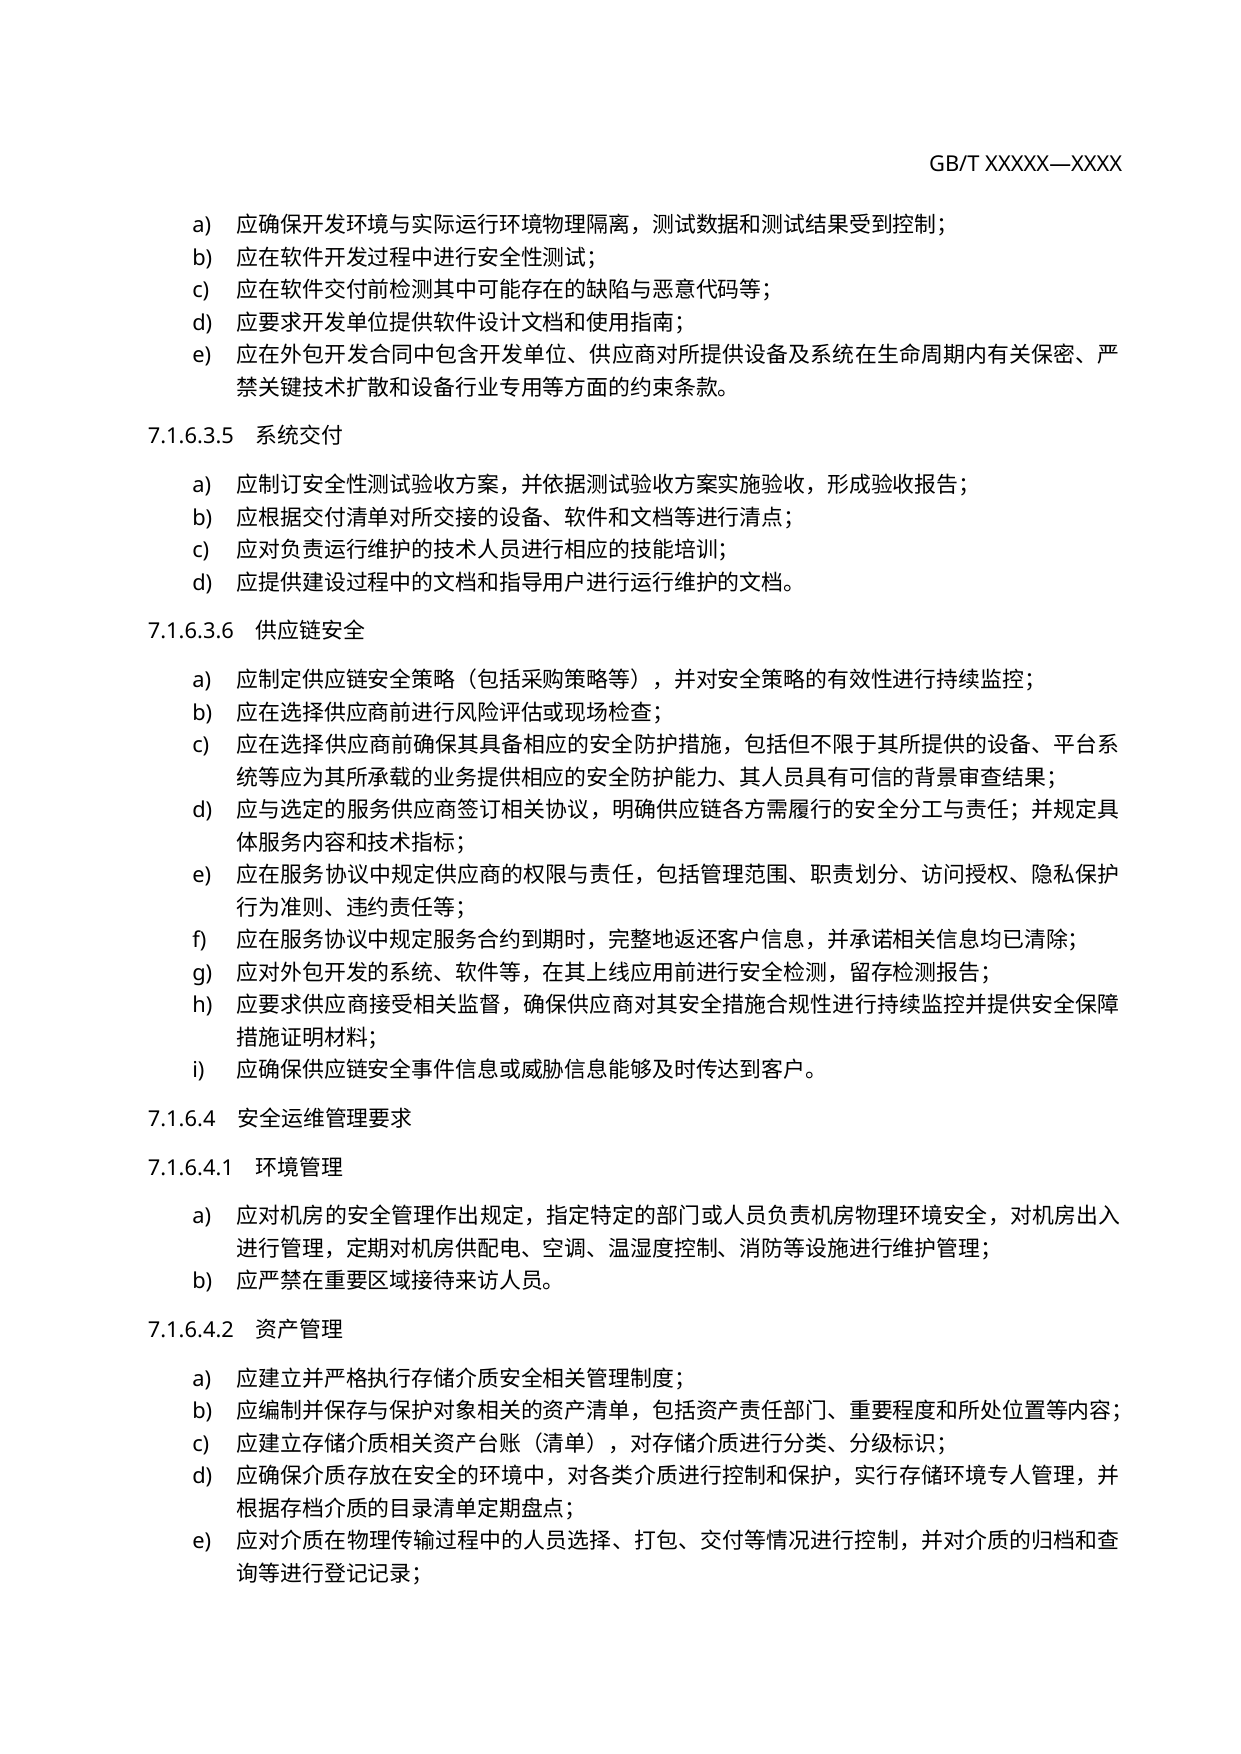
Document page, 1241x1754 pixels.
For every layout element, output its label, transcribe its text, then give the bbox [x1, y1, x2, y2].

list 应在外包开发合同中包含开发单位、供应商对所提供设备及系统在生命周期内有关保密、严禁关键技术扩散和设备行业专用等方面的约束条款。 [192, 337, 1122, 402]
list 应要求开发单位提供软件设计文档和使用指南； [192, 304, 1122, 337]
list 应确保供应链安全事件信息或威胁信息能够及时传达到客户。 [192, 1052, 1122, 1084]
list 应建立存储介质相关资产台账（清单），对存储介质进行分类、分级标识； [192, 1426, 1122, 1458]
list 应严禁在重要区域接待来访人员。 [192, 1263, 1122, 1296]
text 供应链安全 [148, 613, 1122, 646]
list 应制定供应链安全策略（包括采购策略等），并对安全策略的有效性进行持续监控； [192, 662, 1122, 694]
list 应对介质在物理传输过程中的人员选择、打包、交付等情况进行控制，并对介质的归档和查询等进行登记记录； [192, 1523, 1122, 1588]
list 应在软件交付前检测其中可能存在的缺陷与恶意代码等； [192, 272, 1122, 304]
list 应在服务协议中规定服务合约到期时，完整地返还客户信息，并承诺相关信息均已清除； [192, 922, 1122, 954]
list 应要求供应商接受相关监督，确保供应商对其安全措施合规性进行持续监控并提供安全保障措施证明材料； [192, 987, 1122, 1052]
list 应编制并保存与保护对象相关的资产清单，包括资产责任部门、重要程度和所处位置等内容； [192, 1393, 1122, 1426]
list 应提供建设过程中的文档和指导用户进行运行维护的文档。 [192, 564, 1122, 597]
list 应建立并严格执行存储介质安全相关管理制度； [192, 1361, 1122, 1393]
list 应在服务协议中规定供应商的权限与责任，包括管理范围、职责划分、访问授权、隐私保护、行为准则、违约责任等； [192, 857, 1122, 922]
list 应在软件开发过程中进行安全性测试； [192, 239, 1122, 272]
text 安全运维管理要求 [148, 1101, 1122, 1133]
text 资产管理 [148, 1312, 1122, 1344]
list 应对机房的安全管理作出规定，指定特定的部门或人员负责机房物理环境安全，对机房出入进行管理，定期对机房供配电、空调、温湿度控制、消防等设施进行维护管理； [192, 1198, 1122, 1263]
list 应对负责运行维护的技术人员进行相应的技能培训； [192, 532, 1122, 564]
list 应根据交付清单对所交接的设备、软件和文档等进行清点； [192, 499, 1122, 532]
list 应制订安全性测试验收方案，并依据测试验收方案实施验收，形成验收报告； [192, 467, 1122, 499]
list 应与选定的服务供应商签订相关协议，明确供应链各方需履行的安全分工与责任；并规定具体服务内容和技术指标； [192, 792, 1122, 857]
list 应对外包开发的系统、软件等，在其上线应用前进行安全检测，留存检测报告； [192, 954, 1122, 987]
text 系统交付 [148, 418, 1122, 451]
list 应在选择供应商前进行风险评估或现场检查； [192, 694, 1122, 727]
list 应确保开发环境与实际运行环境物理隔离，测试数据和测试结果受到控制； [192, 207, 1122, 239]
text 环境管理 [148, 1149, 1122, 1182]
list 应确保介质存放在安全的环境中，对各类介质进行控制和保护，实行存储环境专人管理，并根据存档介质的目录清单定期盘点； [192, 1458, 1122, 1523]
list 应在选择供应商前确保其具备相应的安全防护措施，包括但不限于其所提供的设备、平台系统等应为其所承载的业务提供相应的安全防护能力、其人员具有可信的背景审查结果； [192, 727, 1122, 792]
